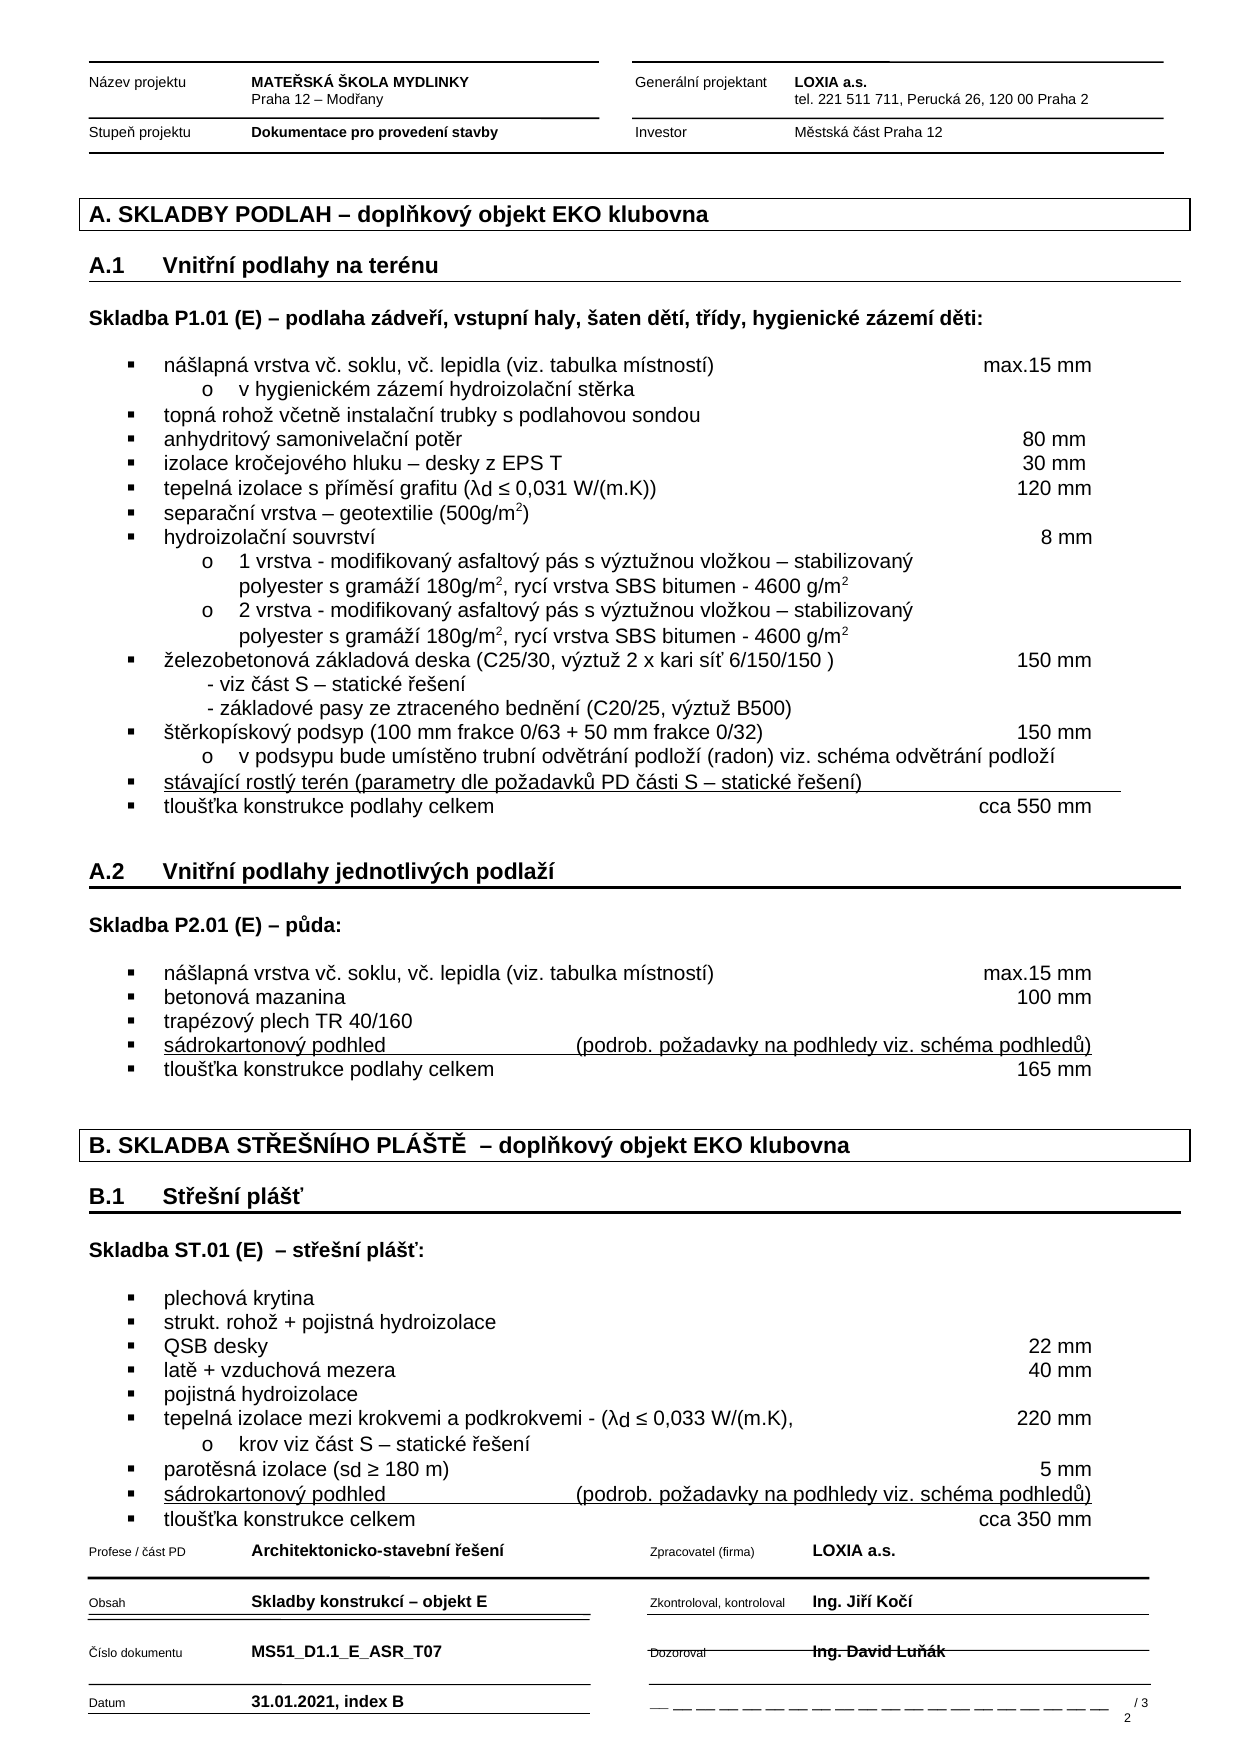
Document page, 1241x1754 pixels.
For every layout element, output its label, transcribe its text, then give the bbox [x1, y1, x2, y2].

list nášlapná vrstva vč. soklu, vč. lepidla (viz. tabulka místností) max.15 mm [126, 353, 1181, 377]
list tloušťka konstrukce celkem cca 350 mm [126, 1506, 1181, 1530]
text Skladba P1.01 (E) – podlaha zádveří, vstupní haly, šaten dětí, třídy, hygienické zázemí děti: [89, 306, 1181, 329]
list tloušťka konstrukce podlahy celkem cca 550 mm [126, 794, 1181, 818]
list anhydritový samonivelační potěr 80 mm [126, 427, 1181, 451]
text - viz část S – statické řešení [207, 672, 1181, 696]
text polyester s gramáží 180g/m2, rycí vrstva SBS bitumen - 4600 g/m2 [239, 574, 1181, 598]
text B. SKLADBA STŘEŠNÍHO PLÁŠTĚ – doplňkový objekt EKO klubovna [80, 1130, 1189, 1161]
list strukt. rohož + pojistná hydroizolace [126, 1310, 1181, 1334]
list tloušťka konstrukce podlahy celkem 165 mm [126, 1057, 1181, 1081]
text B.1 Střešní plášť [89, 1167, 1181, 1211]
list hydroizolační souvrství 8 mm [126, 524, 1181, 548]
list betonová mazanina 100 mm [126, 985, 1181, 1009]
list v podsypu bude umístěno trubní odvětrání podloží (radon) viz. schéma odvětrání podloží [201, 744, 1181, 770]
text A.2 Vnitřní podlahy jednotlivých podlaží [89, 842, 1181, 886]
list 2 vrstva - modifikovaný asfaltový pás s výztužnou vložkou – stabilizovaný [201, 598, 1181, 624]
list tepelná izolace mezi krokvemi a podkrokvemi - (λd ≤ 0,033 W/(m.K), 220 mm [126, 1406, 1181, 1431]
list sádrokartonový podhled (podrob. požadavky na podhledy viz. schéma podhledů) [126, 1033, 1181, 1057]
list pojistná hydroizolace [126, 1382, 1181, 1406]
text A.1 Vnitřní podlahy na terénu [89, 237, 1181, 281]
list topná rohož včetně instalační trubky s podlahovou sondou [126, 403, 1181, 427]
list sádrokartonový podhled (podrob. požadavky na podhledy viz. schéma podhledů) [126, 1482, 1181, 1506]
text - základové pasy ze ztraceného bednění (C20/25, výztuž B500) [207, 696, 1181, 720]
list štěrkopískový podsyp (100 mm frakce 0/63 + 50 mm frakce 0/32) 150 mm [126, 720, 1181, 744]
list plechová krytina [126, 1286, 1181, 1310]
list nášlapná vrstva vč. soklu, vč. lepidla (viz. tabulka místností) max.15 mm [126, 961, 1181, 985]
list železobetonová základová deska (C25/30, výztuž 2 x kari síť 6/150/150 ) 150 mm [126, 648, 1181, 672]
text A. SKLADBY PODLAH – doplňkový objekt EKO klubovna [80, 199, 1189, 230]
list v hygienickém zázemí hydroizolační stěrka [201, 377, 1181, 403]
list separační vrstva – geotextilie (500g/m2) [126, 500, 1181, 524]
text Skladba ST.01 (E) – střešní plášť: [89, 1238, 1181, 1262]
list stávající rostlý terén (parametry dle požadavků PD části S – statické řešení) [126, 770, 1181, 794]
text Skladba P2.01 (E) – půda: [89, 913, 1181, 937]
list krov viz část S – statické řešení [201, 1431, 1181, 1457]
list 1 vrstva - modifikovaný asfaltový pás s výztužnou vložkou – stabilizovaný [201, 548, 1181, 574]
list latě + vzduchová mezera 40 mm [126, 1358, 1181, 1382]
list izolace kročejového hluku – desky z EPS T 30 mm [126, 451, 1181, 475]
list QSB desky 22 mm [126, 1334, 1181, 1358]
list tepelná izolace s příměsí grafitu (λd ≤ 0,031 W/(m.K)) 120 mm [126, 475, 1181, 500]
list trapézový plech TR 40/160 [126, 1009, 1181, 1033]
list parotěsná izolace (sd ≥ 180 m) 5 mm [126, 1457, 1181, 1482]
text polyester s gramáží 180g/m2, rycí vrstva SBS bitumen - 4600 g/m2 [239, 624, 1181, 648]
